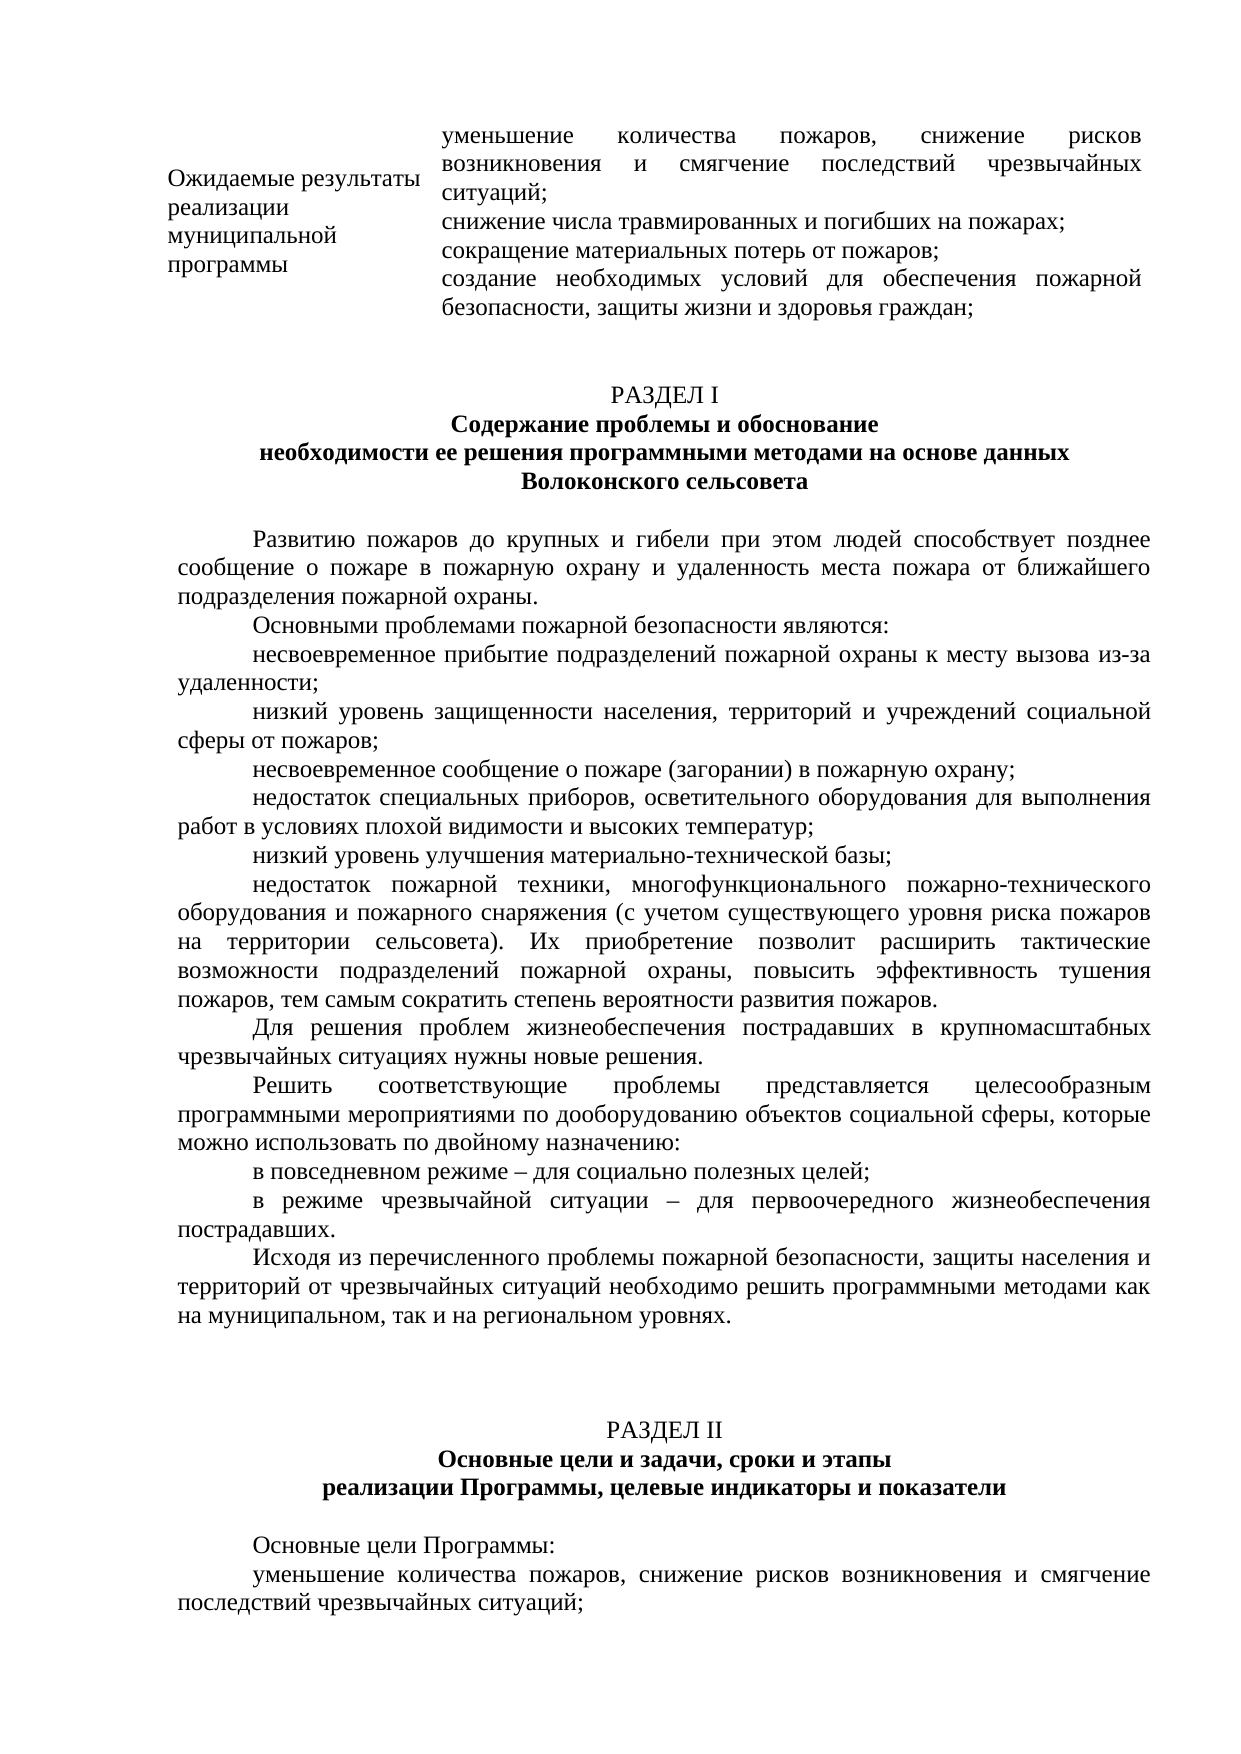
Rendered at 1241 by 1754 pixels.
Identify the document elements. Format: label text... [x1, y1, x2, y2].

text Развитию пожаров до крупных и гибели при этом людей способствует позднее сообщение о пожаре в пожарную охрану и удаленность места пожара от ближайшего подразделения пожарной охраны. [177, 524, 1152, 610]
text недостаток пожарной техники, многофункционального пожарно-технического оборудования и пожарного снаряжения (с учетом существующего уровня риска пожаров на территории сельсовета). Их приобретение позволит расширить тактические возможности подразделений пожарной охраны, повысить эффективность тушения пожаров, тем самым сократить степень вероятности развития пожаров. [177, 869, 1152, 1012]
text РАЗДЕЛ I [177, 380, 1152, 409]
text в режиме чрезвычайной ситуации – для первоочередного жизнеобеспечения пострадавших. [177, 1185, 1152, 1242]
text в повседневном режиме – для социально полезных целей; [177, 1156, 1152, 1185]
text Основные цели и задачи, сроки и этапы [177, 1444, 1152, 1472]
text Для решения проблем жизнеобеспечения пострадавших в крупномасштабных чрезвычайных ситуациях нужны новые решения. [177, 1012, 1152, 1070]
table_cell Ожидаемые результаты реализации муниципальной программы [166, 118, 440, 322]
text низкий уровень защищенности населения, территорий и учреждений социальной сферы от пожаров; [177, 696, 1152, 754]
text РАЗДЕЛ II [177, 1415, 1152, 1444]
text недостаток специальных приборов, осветительного оборудования для выполнения работ в условиях плохой видимости и высоких температур; [177, 782, 1152, 840]
text реализации Программы, целевые индикаторы и показатели [177, 1472, 1152, 1501]
table_cell уменьшение количества пожаров, снижение рисков возникновения и смягчение последствий чрезвычайных ситуаций; снижение числа травмированных и погибших на пожарах; сокращение материальных потерь от пожаров; создание необходимых условий для обеспечения пожарной безопасности, защиты жизни и здоровья граждан; [440, 118, 1144, 322]
text низкий уровень улучшения материально-технической базы; [177, 840, 1152, 869]
text Решить соответствующие проблемы представляется целесообразным программными мероприятиями по дооборудованию объектов социальной сферы, которые можно использовать по двойному назначению: [177, 1070, 1152, 1156]
text Исходя из перечисленного проблемы пожарной безопасности, защиты населения и территорий от чрезвычайных ситуаций необходимо решить программными методами как на муниципальном, так и на региональном уровнях. [177, 1242, 1152, 1329]
text Основными проблемами пожарной безопасности являются: [177, 610, 1152, 639]
text несвоевременное сообщение о пожаре (загорании) в пожарную охрану; [177, 754, 1152, 782]
text Основные цели Программы: [177, 1530, 1152, 1559]
text несвоевременное прибытие подразделений пожарной охраны к месту вызова из-за удаленности; [177, 639, 1152, 696]
text уменьшение количества пожаров, снижение рисков возникновения и смягчение последствий чрезвычайных ситуаций; [177, 1559, 1152, 1616]
text Содержание проблемы и обоснование [177, 409, 1152, 437]
text необходимости ее решения программными методами на основе данных Волоконского сельсовета [177, 437, 1152, 495]
